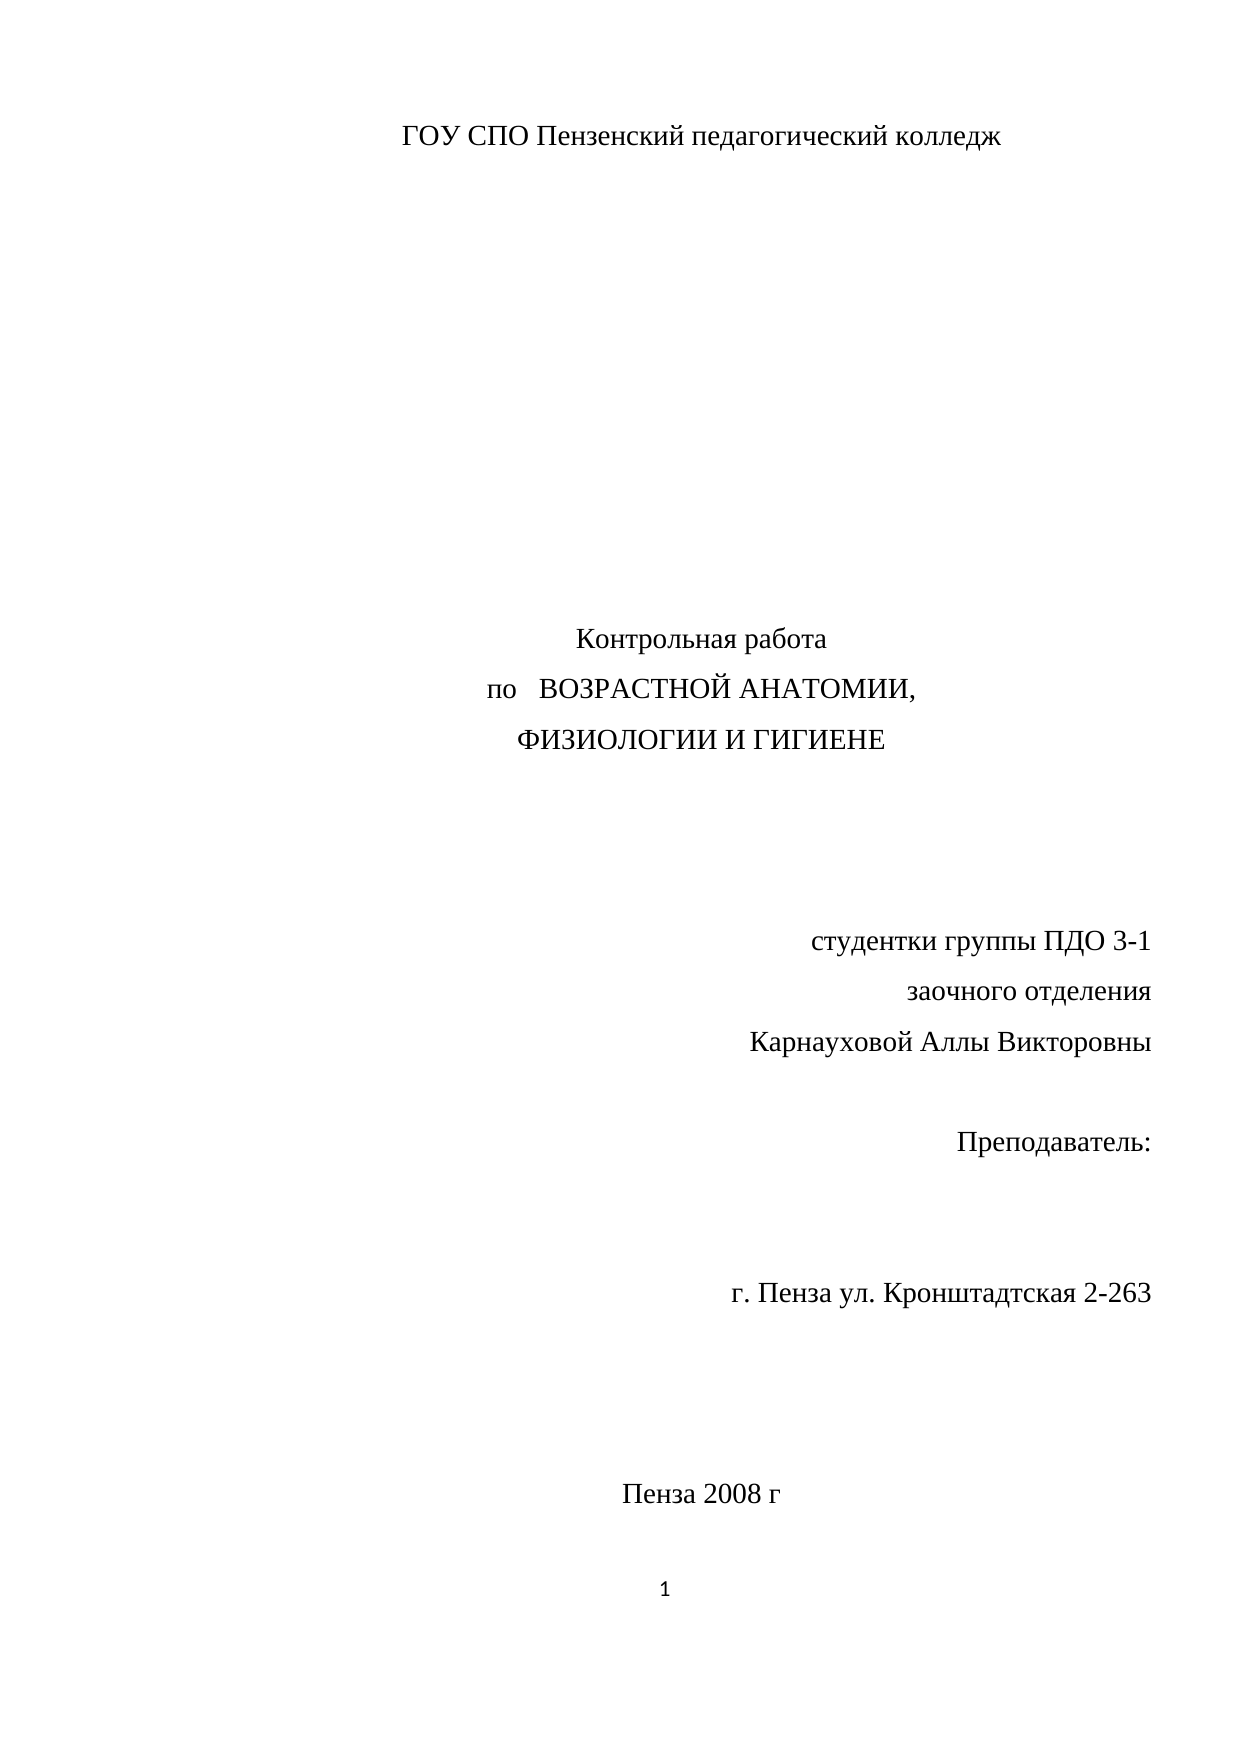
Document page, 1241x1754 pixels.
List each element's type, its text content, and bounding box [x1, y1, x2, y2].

text по ВОЗРАСТНОЙ АНАТОМИИ, [177, 672, 1152, 705]
text Пенза 2008 г [177, 1477, 1152, 1510]
text заочного отделения [177, 973, 1152, 1007]
text студентки группы ПДО 3-1 [177, 923, 1152, 957]
text Контрольная работа [177, 621, 1152, 655]
text ФИЗИОЛОГИИ И ГИГИЕНЕ [177, 722, 1152, 755]
text г. Пенза ул. Кронштадтская 2-263 [177, 1275, 1152, 1309]
text Карнауховой Аллы Викторовны [177, 1024, 1152, 1057]
text Преподаватель: [177, 1124, 1152, 1158]
text ГОУ СПО Пензенский педагогический колледж [177, 118, 1152, 152]
